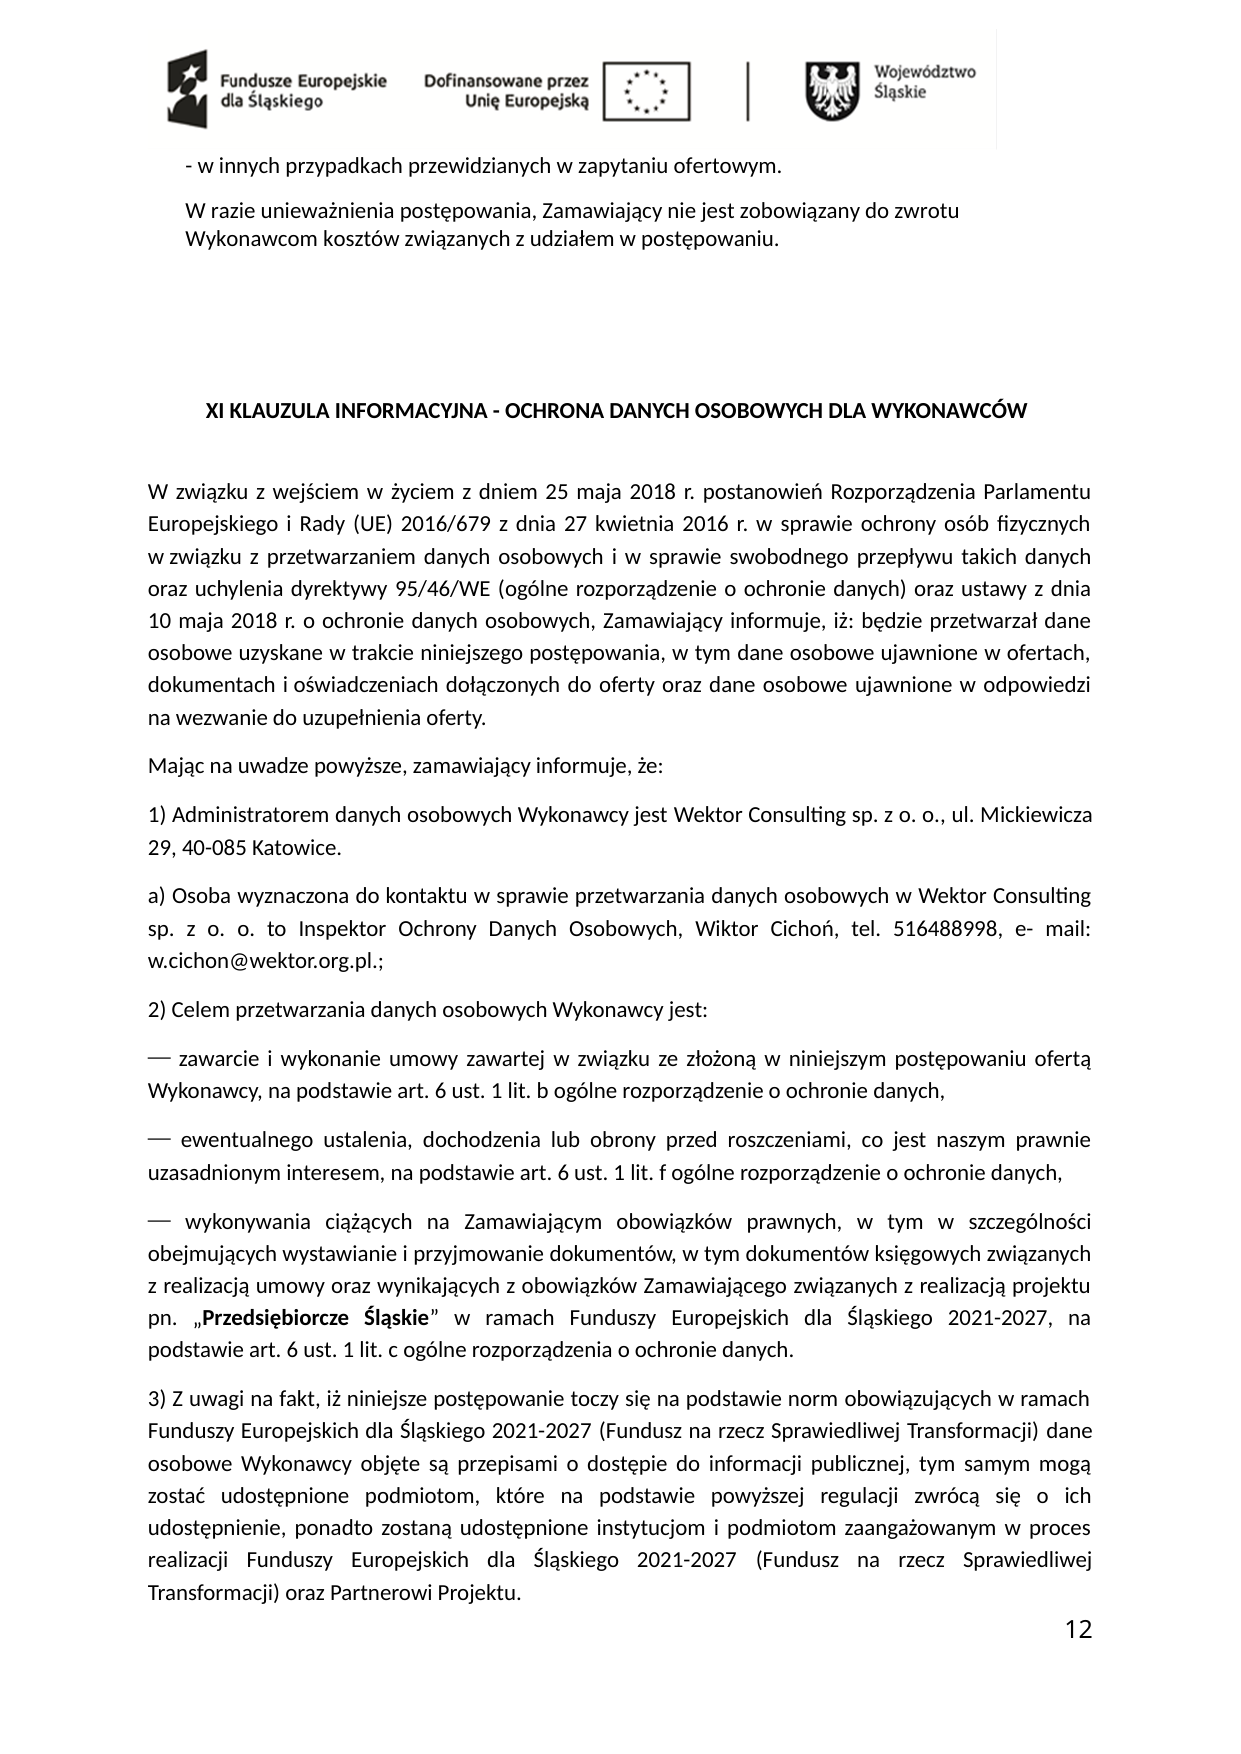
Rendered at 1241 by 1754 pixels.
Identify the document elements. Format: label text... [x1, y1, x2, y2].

text 3) Z uwagi na fakt, iż niniejsze postępowanie toczy się na podstawie norm obowiązujących w ramach Funduszy Europejskich dla Śląskiego 2021-2027 (Fundusz na rzecz Sprawiedliwej Transformacji) dane osobowe Wykonawcy objęte są przepisami o dostępie do informacji publicznej, tym samym mogą zostać udostępnione podmiotom, które na podstawie powyższej regulacji zwrócą się o ich udostępnienie, ponadto zostaną udostępnione instytucjom i podmiotom zaangażowanym w proces realizacji Funduszy Europejskich dla Śląskiego 2021-2027 (Fundusz na rzecz Sprawiedliwej Transformacji) oraz Partnerowi Projektu. [148, 1384, 1093, 1606]
text ⎯ ewentualnego ustalenia, dochodzenia lub obrony przed roszczeniami, co jest naszym prawnie uzasadnionym interesem, na podstawie art. 6 ust. 1 lit. f ogólne rozporządzenie o ochronie danych, [148, 1125, 1093, 1186]
text 1) Administratorem danych osobowych Wykonawcy jest Wektor Consulting sp. z o. o., ul. Mickiewicza 29, 40-085 Katowice. [148, 800, 1093, 861]
text W związku z wejściem w życiem z dniem 25 maja 2018 r. postanowień Rozporządzenia Parlamentu Europejskiego i Rady (UE) 2016/679 z dnia 27 kwietnia 2016 r. w sprawie ochrony osób fizycznych w związku z przetwarzaniem danych osobowych i w sprawie swobodnego przepływu takich danych oraz uchylenia dyrektywy 95/46/WE (ogólne rozporządzenie o ochronie danych) oraz ustawy z dnia 10 maja 2018 r. o ochronie danych osobowych, Zamawiający informuje, iż: będzie przetwarzał dane osobowe uzyskane w trakcie niniejszego postępowania, w tym dane osobowe ujawnione w ofertach, dokumentach i oświadczeniach dołączonych do oferty oraz dane osobowe ujawnione w odpowiedzi na wezwanie do uzupełnienia oferty. [148, 477, 1093, 731]
text ⎯ wykonywania ciążących na Zamawiającym obowiązków prawnych, w tym w szczególności obejmujących wystawianie i przyjmowanie dokumentów, w tym dokumentów księgowych związanych z realizacją umowy oraz wynikających z obowiązków Zamawiającego związanych z realizacją projektu pn. „Przedsiębiorcze Śląskie” w ramach Funduszy Europejskich dla Śląskiego 2021-2027, na podstawie art. 6 ust. 1 lit. c ogólne rozporządzenia o ochronie danych. [148, 1206, 1093, 1364]
text ⎯ zawarcie i wykonanie umowy zawartej w związku ze złożoną w niniejszym postępowaniu ofertą Wykonawcy, na podstawie art. 6 ust. 1 lit. b ogólne rozporządzenie o ochronie danych, [148, 1043, 1093, 1104]
text Mając na uwadze powyższe, zamawiający informuje, że: [148, 752, 1093, 779]
text 2) Celem przetwarzania danych osobowych Wykonawcy jest: [148, 995, 1093, 1023]
text XI KLAUZULA INFORMACYJNA - OCHRONA DANYCH OSOBOWYCH DLA WYKONAWCÓW [206, 396, 1093, 424]
picture [147, 29, 997, 152]
text a) Osoba wyznaczona do kontaktu w sprawie przetwarzania danych osobowych w Wektor Consulting sp. z o. o. to Inspektor Ochrony Danych Osobowych, Wiktor Cichoń, tel. 516488998, e- mail: w.cichon@wektor.org.pl.; [148, 881, 1093, 974]
text W razie unieważnienia postępowania, Zamawiający nie jest zobowiązany do zwrotu Wykonawcom kosztów związanych z udziałem w postępowaniu. [185, 196, 1094, 252]
